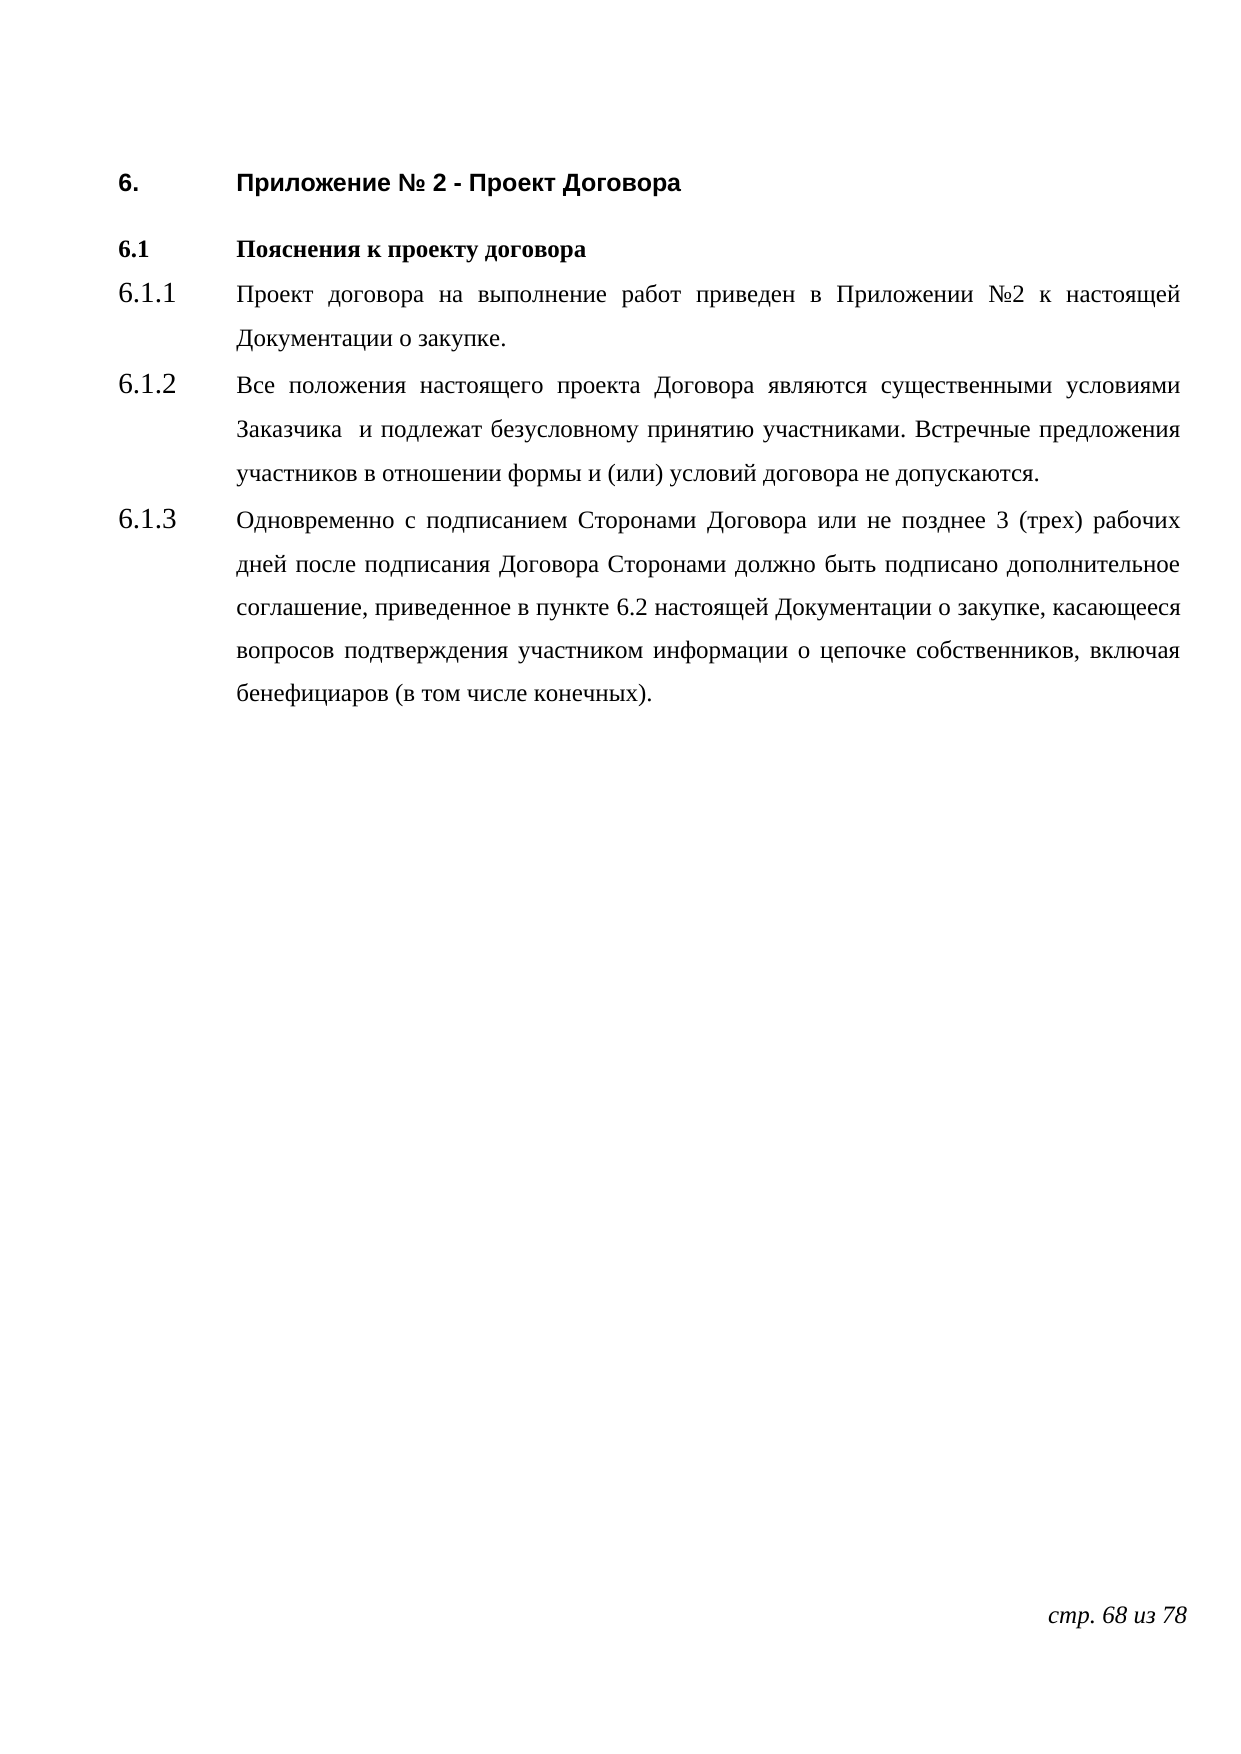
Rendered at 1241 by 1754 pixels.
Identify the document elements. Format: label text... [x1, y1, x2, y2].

list Проект договора на выполнение работ приведен в Приложении №2 к настоящей Документации о закупке. [118, 276, 1181, 352]
list Все положения настоящего проекта Договора являются существенными условиями Заказчика и подлежат безусловному принятию участниками. Встречные предложения участников в отношении формы и (или) условий договора не допускаются. [118, 367, 1181, 486]
text Одновременно с подписанием Сторонами Договора или не позднее 3 (трех) рабочих дней после подписания Договора Сторонами должно быть подписано дополнительное соглашение, приведенное в пункте 6.2 настоящей Документации о закупке, касающееся вопросов подтверждения участником информации о цепочке собственников, включая бенефициаров (в том числе конечных). [118, 501, 1181, 707]
subtitle Приложение № 2 - Проект Договора [118, 168, 1181, 197]
subtitle Пояснения к проекту договора [118, 234, 1181, 263]
